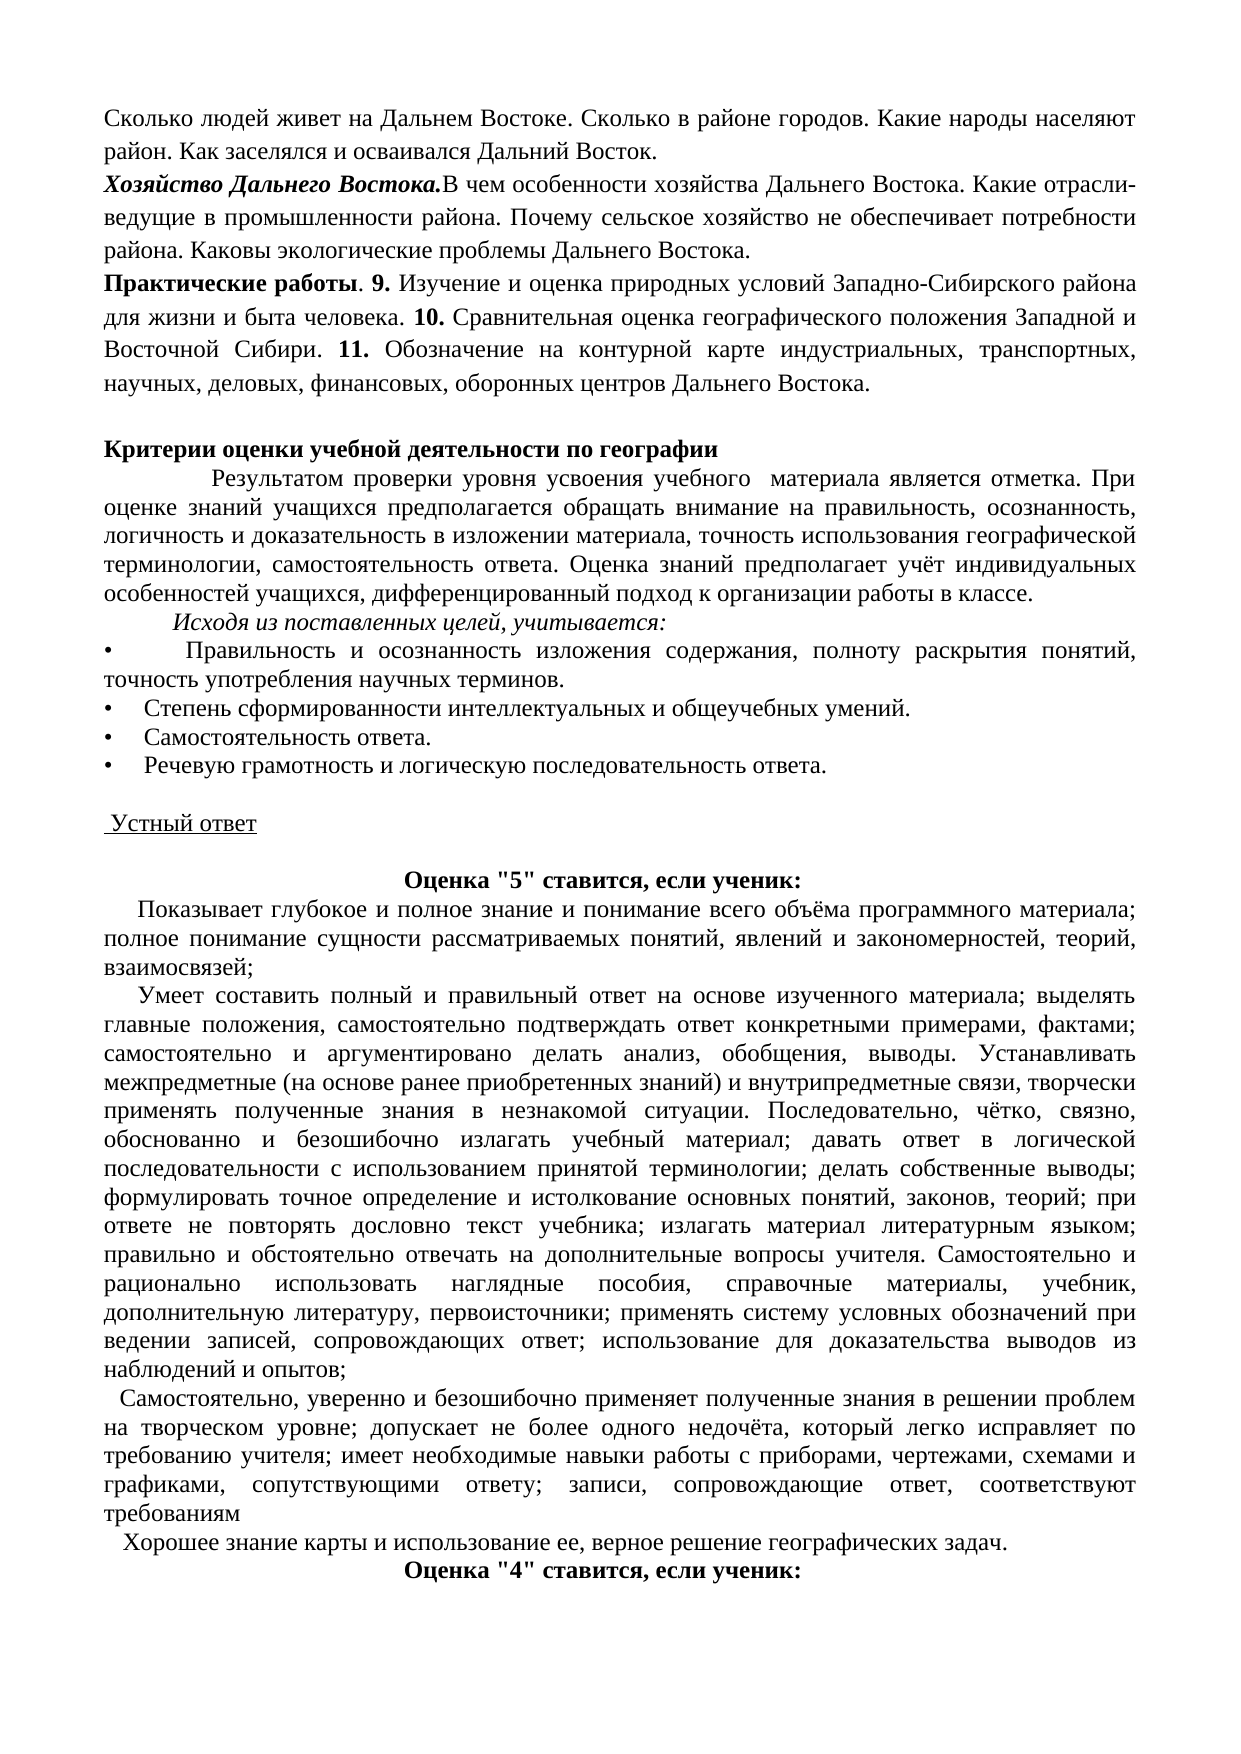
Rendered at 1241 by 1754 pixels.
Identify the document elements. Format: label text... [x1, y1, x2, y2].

text Устный ответ [103, 808, 1137, 837]
text • Самостоятельность ответа. [103, 722, 1137, 750]
text Хорошее знание карты и использование ее, верное решение географических задач. [103, 1527, 1137, 1555]
text • Степень сформированности интеллектуальных и общеучебных умений. [103, 693, 1137, 722]
text Результатом проверки уровня усвоения учебного материала является отметка. При оценке знаний учащихся предполагается обращать внимание на правильность, осознанность, логичность и доказательность в изложении материала, точность использования географической терминологии, самостоятельность ответа. Оценка знаний предполагает учёт индивидуальных особенностей учащихся, дифференцированный подход к организации работы в классе. [103, 463, 1137, 607]
text • Правильность и осознанность изложения содержания, полноту раскрытия понятий, точность употребления научных терминов. [103, 635, 1137, 693]
text Оценка "4" ставится, если ученик: [103, 1555, 1137, 1584]
text • Речевую грамотность и логическую последовательность ответа. [103, 750, 1137, 779]
text Исходя из поставленных целей, учитывается: [103, 607, 1137, 635]
text Критерии оценки учебной деятельности по географии [103, 434, 1137, 463]
text Умеет составить полный и правильный ответ на основе изученного материала; выделять главные положения, самостоятельно подтверждать ответ конкретными примерами, фактами; самостоятельно и аргументировано делать анализ, обобщения, выводы. Устанавливать межпредметные (на основе ранее приобретенных знаний) и внутрипредметные связи, творчески применять полученные знания в незнакомой ситуации. Последовательно, чётко, связно, обоснованно и безошибочно излагать учебный материал; давать ответ в логической последовательности с использованием принятой терминологии; делать собственные выводы; формулировать точное определение и истолкование основных понятий, законов, теорий; при ответе не повторять дословно текст учебника; излагать материал литературным языком; правильно и обстоятельно отвечать на дополнительные вопросы учителя. Самостоятельно и рационально использовать наглядные пособия, справочные материалы, учебник, дополнительную литературу, первоисточники; применять систему условных обозначений при ведении записей, сопровождающих ответ; использование для доказательства выводов из наблюдений и опытов; [103, 980, 1137, 1383]
text Хозяйство Дальнего Востока.В чем особенности хозяйства Дальнего Востока. Какие отрасли- ведущие в промышленности района. Почему сельское хозяйство не обеспечивает потребности района. Каковы экологические проблемы Дальнего Востока. [103, 169, 1137, 264]
text Оценка "5" ставится, если ученик: [103, 865, 1137, 894]
text Практические работы. 9. Изучение и оценка природных условий Западно-Сибирского района для жизни и быта человека. 10. Сравнительная оценка географического положения Западной и Восточной Сибири. 11. Обозначение на контурной карте индустриальных, транспортных, научных, деловых, финансовых, оборонных центров Дальнего Востока. [103, 268, 1137, 396]
text Показывает глубокое и полное знание и понимание всего объёма программного материала; полное понимание сущности рассматриваемых понятий, явлений и закономерностей, теорий, взаимосвязей; [103, 894, 1137, 980]
text Самостоятельно, уверенно и безошибочно применяет полученные знания в решении проблем на творческом уровне; допускает не более одного недочёта, который легко исправляет по требованию учителя; имеет необходимые навыки работы с приборами, чертежами, схемами и графиками, сопутствующими ответу; записи, сопровождающие ответ, соответствуют требованиям [103, 1383, 1137, 1527]
text Сколько людей живет на Дальнем Востоке. Сколько в районе городов. Какие народы населяют район. Как заселялся и осваивался Дальний Восток. [103, 103, 1137, 165]
